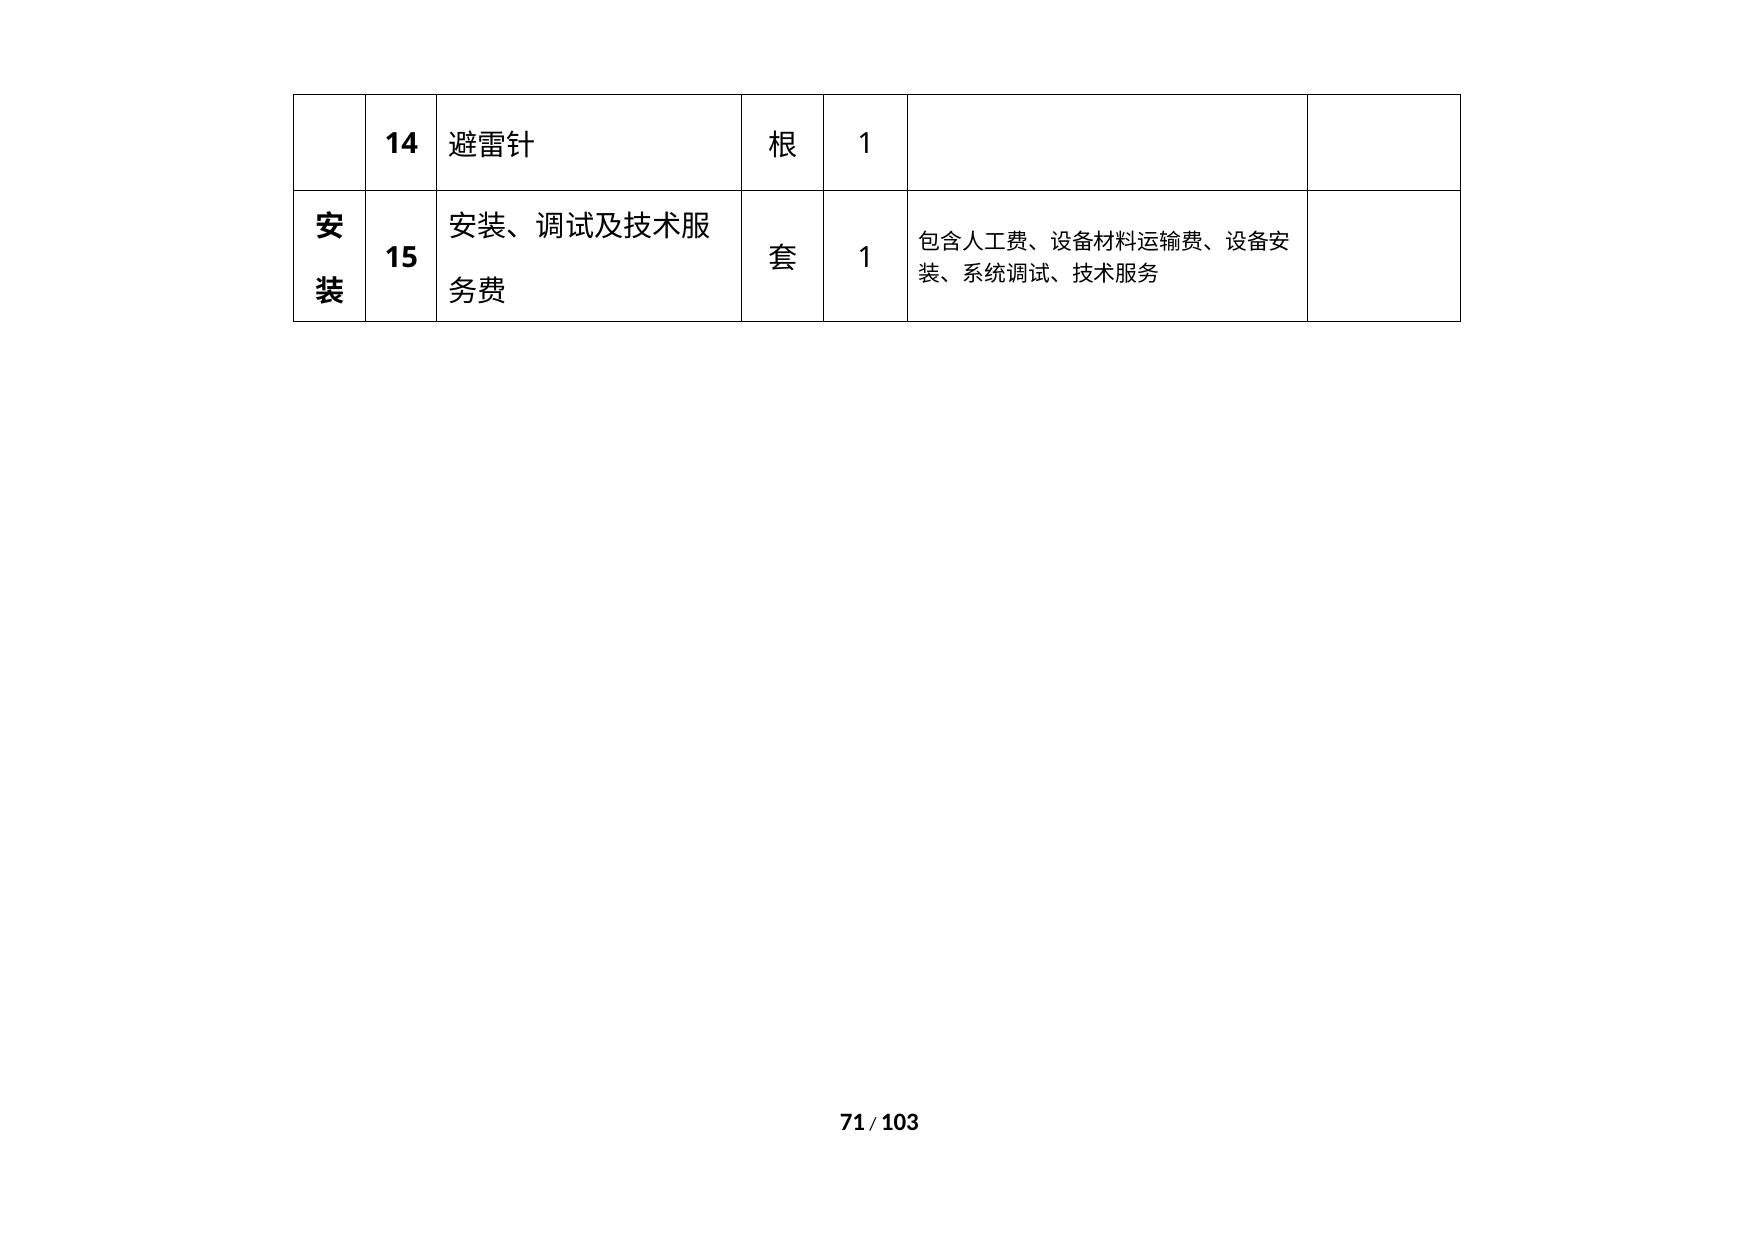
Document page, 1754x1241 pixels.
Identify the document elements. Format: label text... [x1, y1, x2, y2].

table_cell [1308, 191, 1460, 321]
table_cell 1 [824, 191, 907, 321]
table_cell 14 [366, 95, 436, 190]
table_cell 15 [366, 191, 436, 321]
table_cell 1 [824, 95, 907, 190]
table_cell 避雷针 [437, 95, 741, 190]
table_cell 包含人工费、设备材料运输费、设备安装、系统调试、技术服务 [908, 191, 1307, 321]
table_cell 安装、调试及技术服务费 [437, 191, 741, 321]
table_cell 根 [742, 95, 823, 190]
table_cell 套 [742, 191, 823, 321]
table_cell 安装 [294, 191, 365, 321]
table_cell [1308, 95, 1460, 190]
table_cell [908, 95, 1307, 190]
